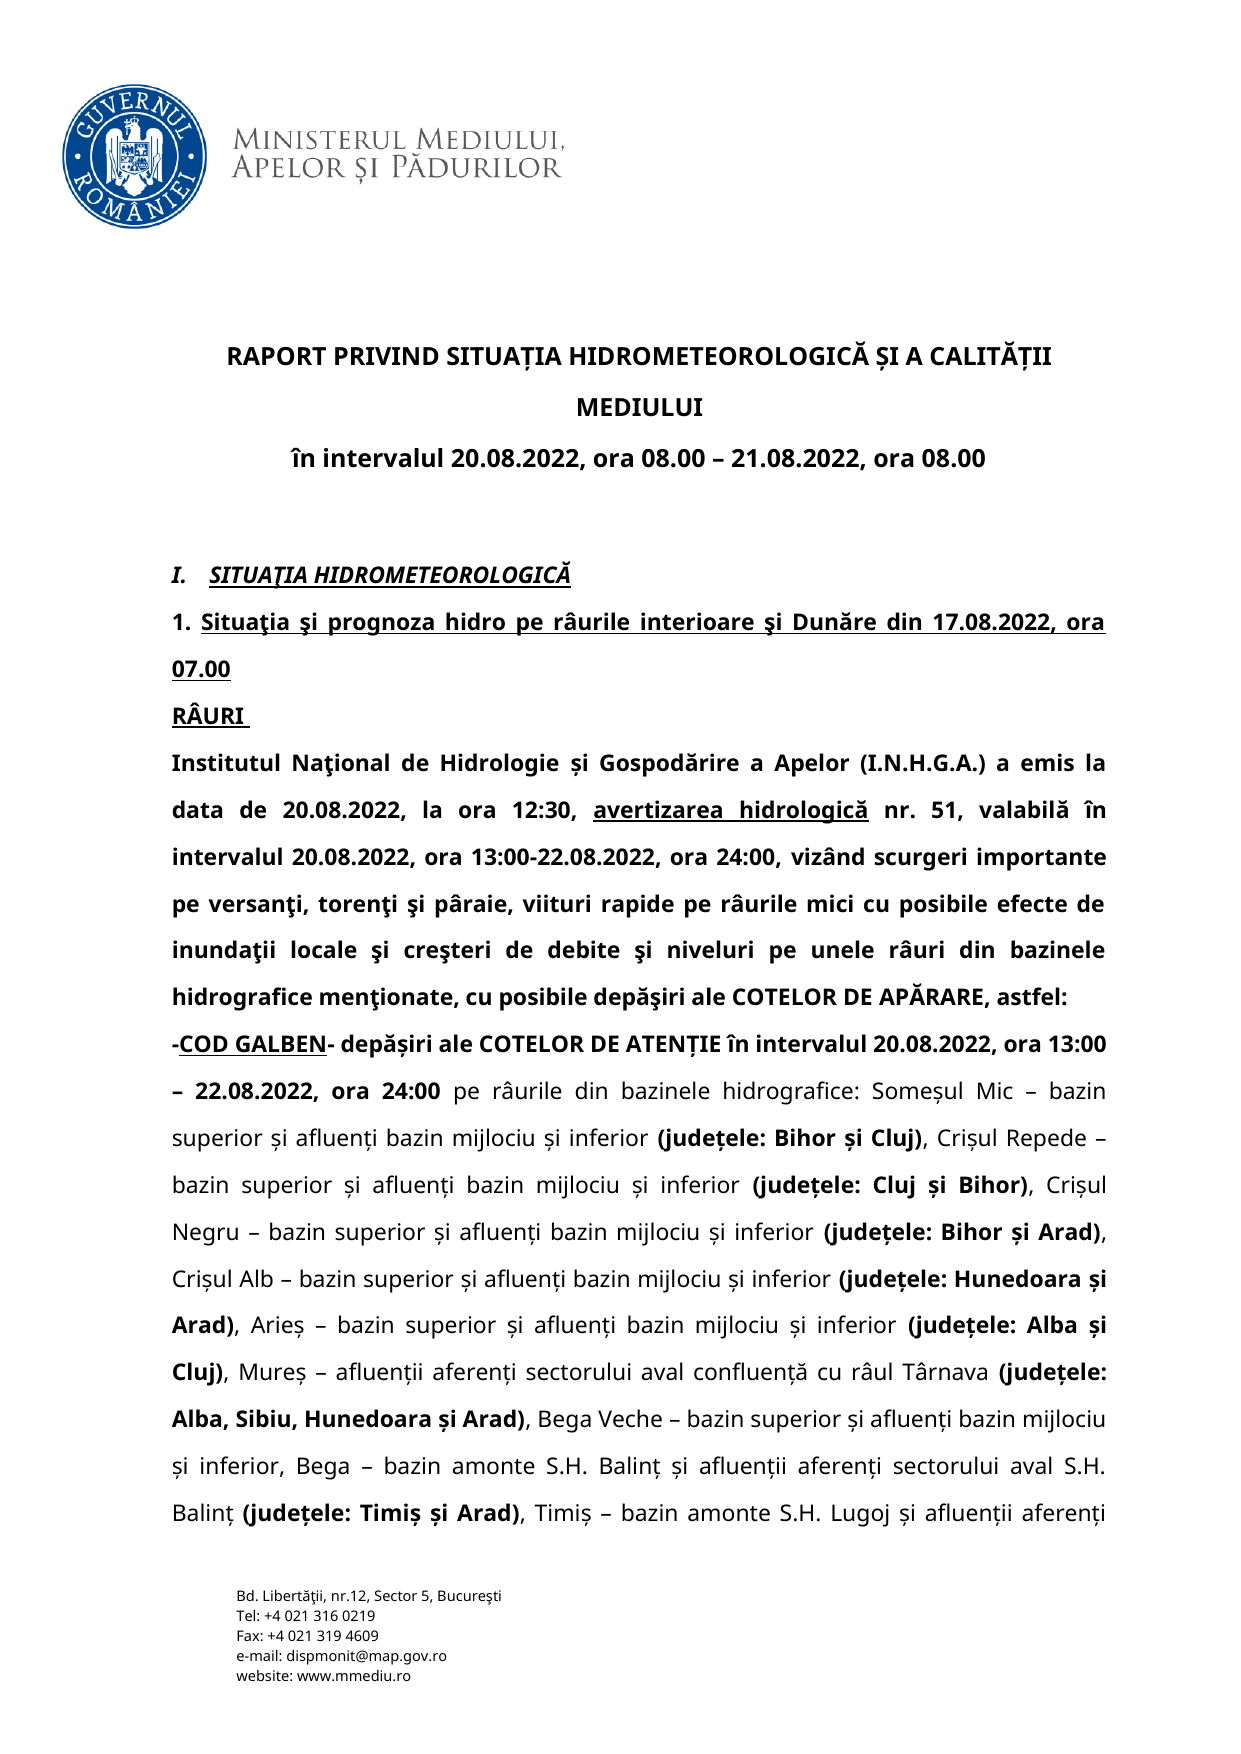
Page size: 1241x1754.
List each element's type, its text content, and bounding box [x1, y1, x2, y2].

text RÂURI [172, 700, 1107, 731]
text I. SITUAŢIA HIDROMETEOROLOGICĂ [172, 559, 1107, 591]
text RAPORT PRIVIND SITUAŢIA HIDROMETEOROLOGICĂ ŞI A CALITĂŢII MEDIULUI [172, 338, 1107, 423]
picture [59, 81, 590, 229]
text în intervalul 20.08.2022, ora 08.00 – 21.08.2022, ora 08.00 [172, 440, 1107, 474]
text Institutul Naţional de Hidrologie și Gospodărire a Apelor (I.N.H.G.A.) a emis la data de 20.08.2022, la ora 12:30, avertizarea hidrologică nr. 51, valabilă în intervalul 20.08.2022, ora 13:00-22.08.2022, ora 24:00, vizând scurgeri importante pe versanţi, torenţi şi pâraie, viituri rapide pe râurile mici cu posibile efecte de inundaţii locale şi creşteri de debite şi niveluri pe unele râuri din bazinele hidrografice menţionate, cu posibile depăşiri ale COTELOR DE APĂRARE, astfel: [172, 747, 1107, 1012]
text 1. Situaţia şi prognoza hidro pe râurile interioare şi Dunăre din 17.08.2022, ora 07.00 [172, 606, 1107, 684]
